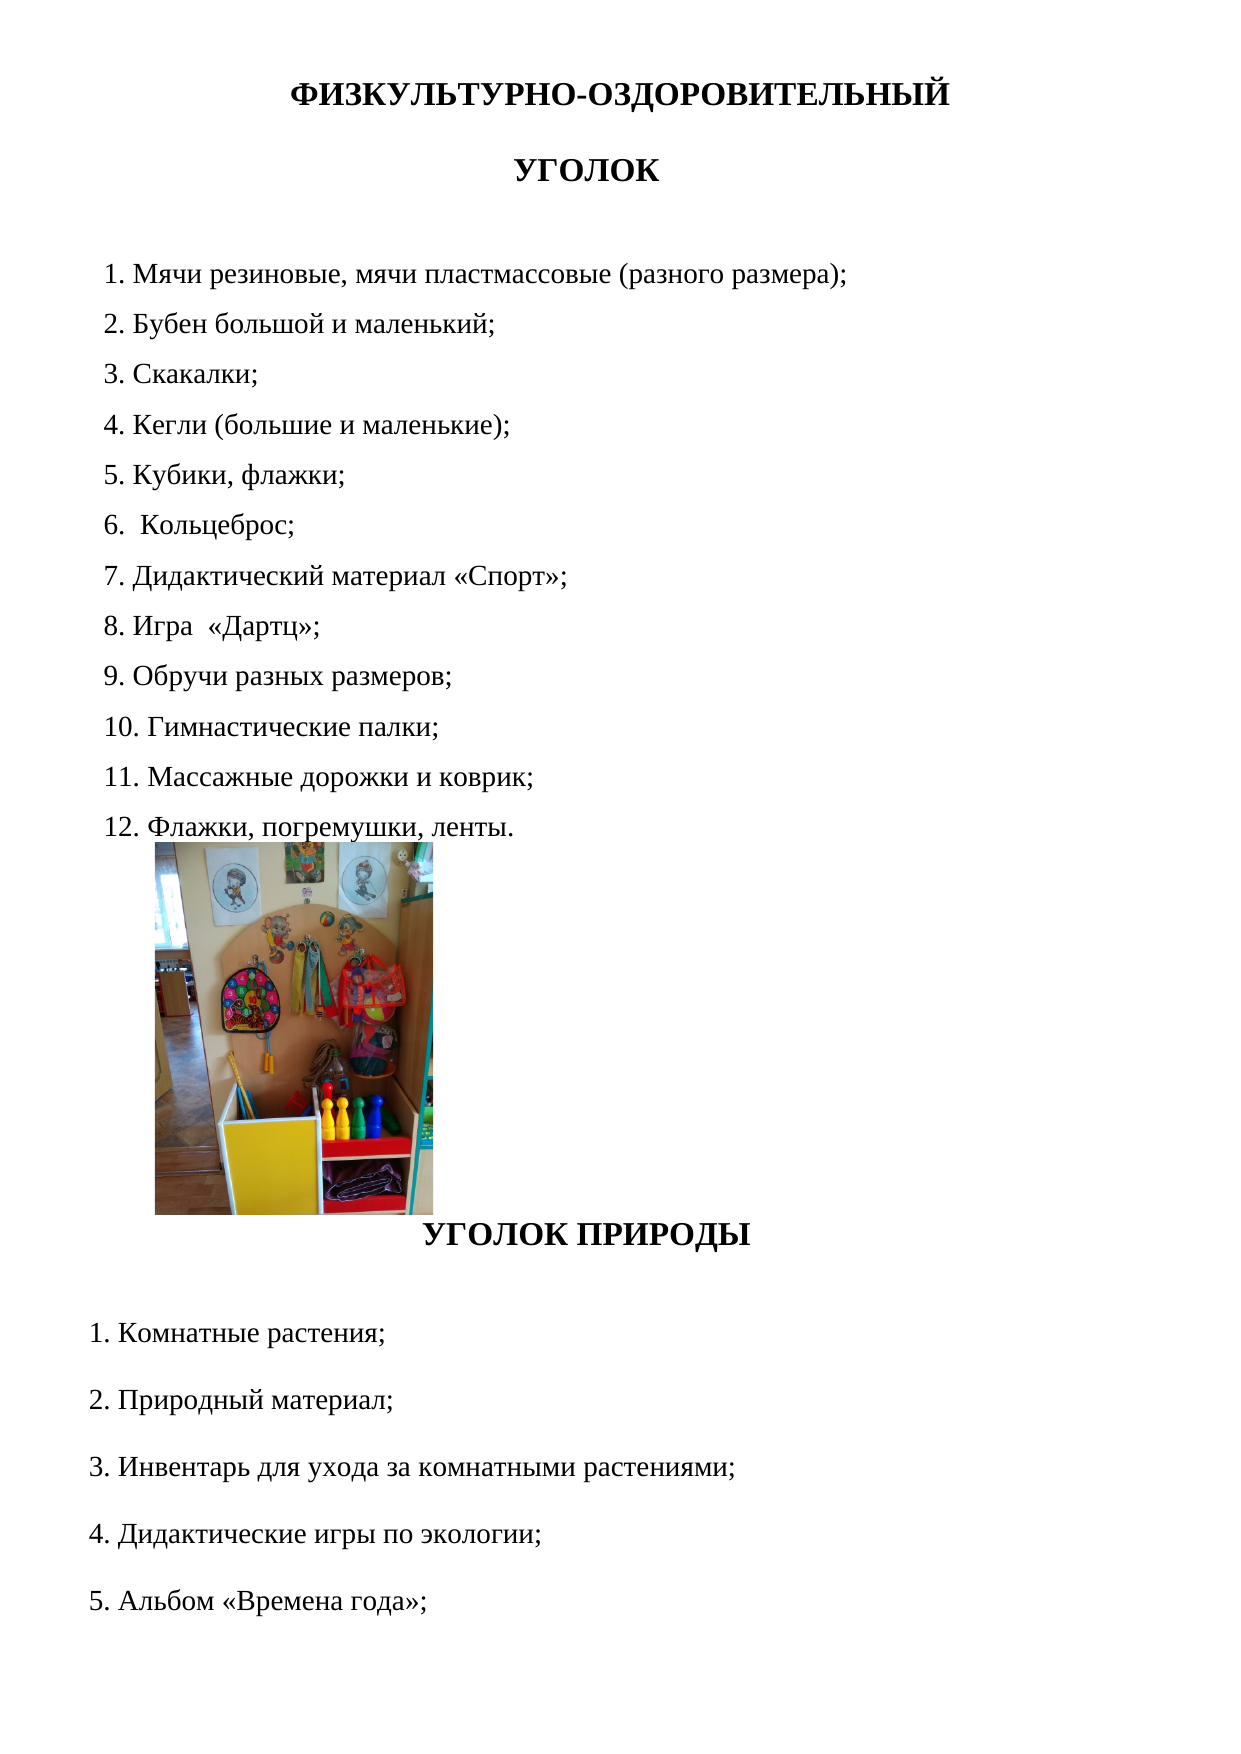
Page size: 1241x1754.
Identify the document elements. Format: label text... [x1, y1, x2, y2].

text 4. Дидактические игры по экологии; [88, 1516, 1152, 1549]
text 4. Кегли (большие и маленькие); [103, 407, 1152, 440]
text 3. Скакалки; [103, 357, 1152, 390]
text 5. Кубики, флажки; [103, 457, 1152, 491]
text 9. Обручи разных размеров; [103, 658, 1152, 692]
text 11. Массажные дорожки и коврик; [103, 759, 1152, 793]
text УГОЛОК ПРИРОДЫ [20, 1214, 1152, 1252]
text 7. Дидактический материал «Спорт»; [103, 558, 1152, 591]
text 10. Гимнастические палки; [103, 709, 1152, 742]
text 1. Мячи резиновые, мячи пластмассовые (разного размера); [103, 256, 1152, 289]
text 8. Игра «Дартц»; [103, 608, 1152, 642]
text ФИЗКУЛЬТУРНО-ОЗДОРОВИТЕЛЬНЫЙ [88, 74, 1152, 112]
text 5. Альбом «Времена года»; [88, 1583, 1152, 1617]
text 2. Природный материал; [88, 1382, 1152, 1415]
text 2. Бубен большой и маленький; [103, 306, 1152, 340]
text УГОЛОК [20, 151, 1152, 189]
text 3. Инвентарь для ухода за комнатными растениями; [88, 1449, 1152, 1482]
text 6. Кольцеброс; [103, 507, 1152, 541]
text 12. Флажки, погремушки, ленты. [103, 809, 1152, 843]
text 1. Комнатные растения; [88, 1315, 1152, 1348]
picture [154, 842, 434, 1215]
